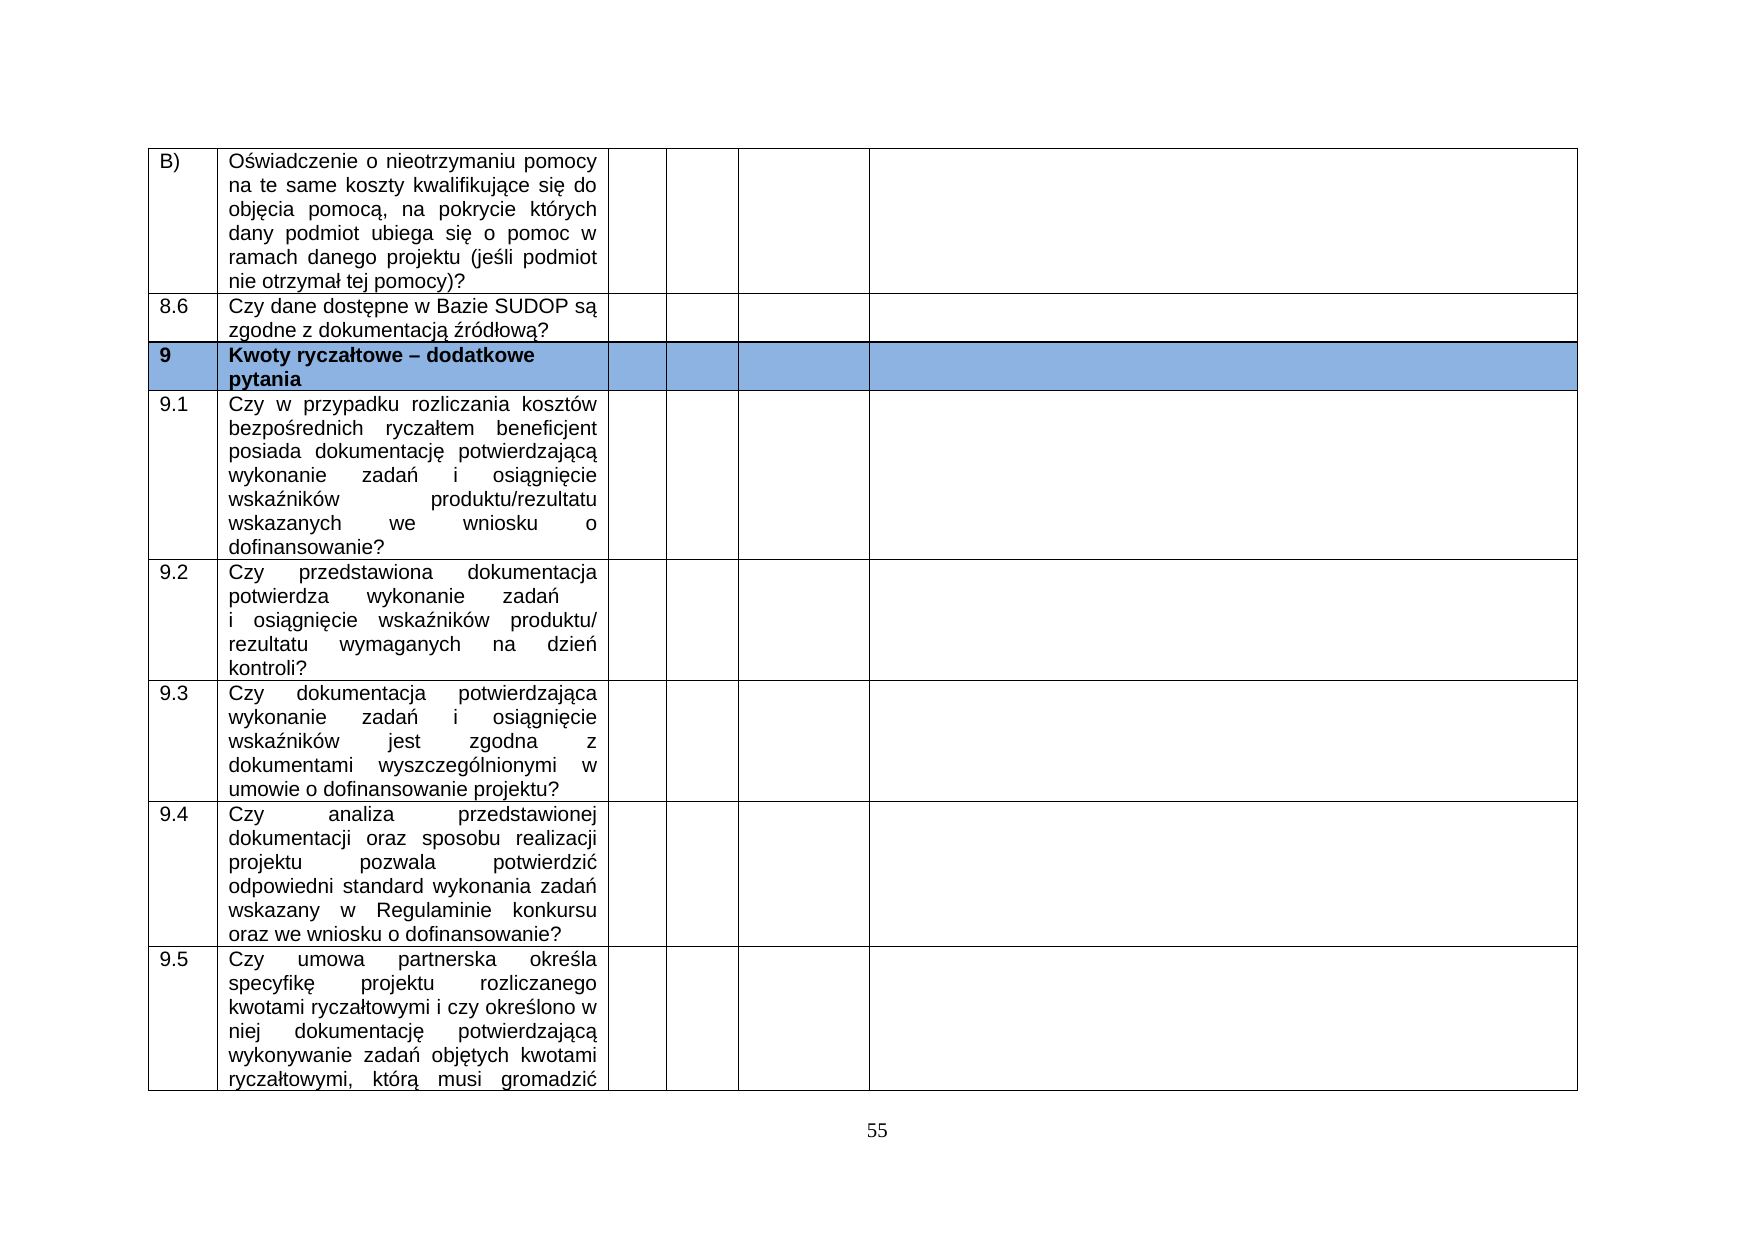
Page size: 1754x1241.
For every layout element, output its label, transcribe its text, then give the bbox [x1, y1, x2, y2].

table_cell [667, 560, 738, 680]
table_cell Czy dokumentacja potwierdzająca wykonanie zadań i osiągnięcie wskaźników jest zgodna z dokumentami wyszczególnionymi w umowie o dofinansowanie projektu? [218, 681, 608, 801]
table_cell [870, 149, 1577, 292]
table_cell Czy w przypadku rozliczania kosztów bezpośrednich ryczałtem beneficjent posiada dokumentację potwierdzającą wykonanie zadań i osiągnięcie wskaźników produktu/rezultatu wskazanych we wniosku o dofinansowanie? [218, 391, 608, 559]
table_cell [739, 560, 869, 680]
table_cell 9 [149, 343, 217, 390]
table_cell [870, 681, 1577, 801]
table_cell [667, 149, 738, 292]
table_cell [870, 947, 1577, 1090]
table_cell [667, 294, 738, 341]
table_cell [609, 681, 666, 801]
table_cell 9.3 [149, 681, 217, 801]
table_cell Czy analiza przedstawionej dokumentacji oraz sposobu realizacji projektu pozwala potwierdzić odpowiedni standard wykonania zadań wskazany w Regulaminie konkursu oraz we wniosku o dofinansowanie? [218, 802, 608, 946]
table_cell [739, 391, 869, 559]
table_cell [870, 343, 1577, 390]
table_cell [609, 560, 666, 680]
table_cell 9.2 [149, 560, 217, 680]
table_cell [609, 149, 666, 292]
table_cell [739, 681, 869, 801]
table_cell [667, 343, 738, 390]
table_cell [609, 391, 666, 559]
table_cell [667, 947, 738, 1090]
table_cell [667, 681, 738, 801]
table_cell [870, 294, 1577, 341]
table_cell Czy dane dostępne w Bazie SUDOP są zgodne z dokumentacją źródłową? [218, 294, 608, 341]
table_cell [609, 802, 666, 946]
table_cell [739, 343, 869, 390]
table_cell [870, 391, 1577, 559]
table_cell 9.4 [149, 802, 217, 946]
table_cell Kwoty ryczałtowe – dodatkowe pytania [218, 343, 608, 390]
table_cell [739, 294, 869, 341]
table_cell 8.6 [149, 294, 217, 341]
table_cell [870, 802, 1577, 946]
table_cell [609, 343, 666, 390]
table_cell [667, 802, 738, 946]
table_cell Oświadczenie o nieotrzymaniu pomocy na te same koszty kwalifikujące się do objęcia pomocą, na pokrycie których dany podmiot ubiega się o pomoc w ramach danego projektu (jeśli podmiot nie otrzymał tej pomocy)? [218, 149, 608, 292]
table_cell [218, 947, 608, 1090]
table_cell [739, 802, 869, 946]
table_cell Czy przedstawiona dokumentacja potwierdza wykonanie zadań i osiągnięcie wskaźników produktu/ rezultatu wymaganych na dzień kontroli? [218, 560, 608, 680]
table_cell [739, 947, 869, 1090]
table_cell [870, 560, 1577, 680]
table_cell [609, 294, 666, 341]
table_cell [667, 391, 738, 559]
table_cell [739, 149, 869, 292]
table_cell 9.1 [149, 391, 217, 559]
table_cell [609, 947, 666, 1090]
table_cell B) [149, 149, 217, 292]
table_cell 9.5 [149, 947, 217, 1090]
